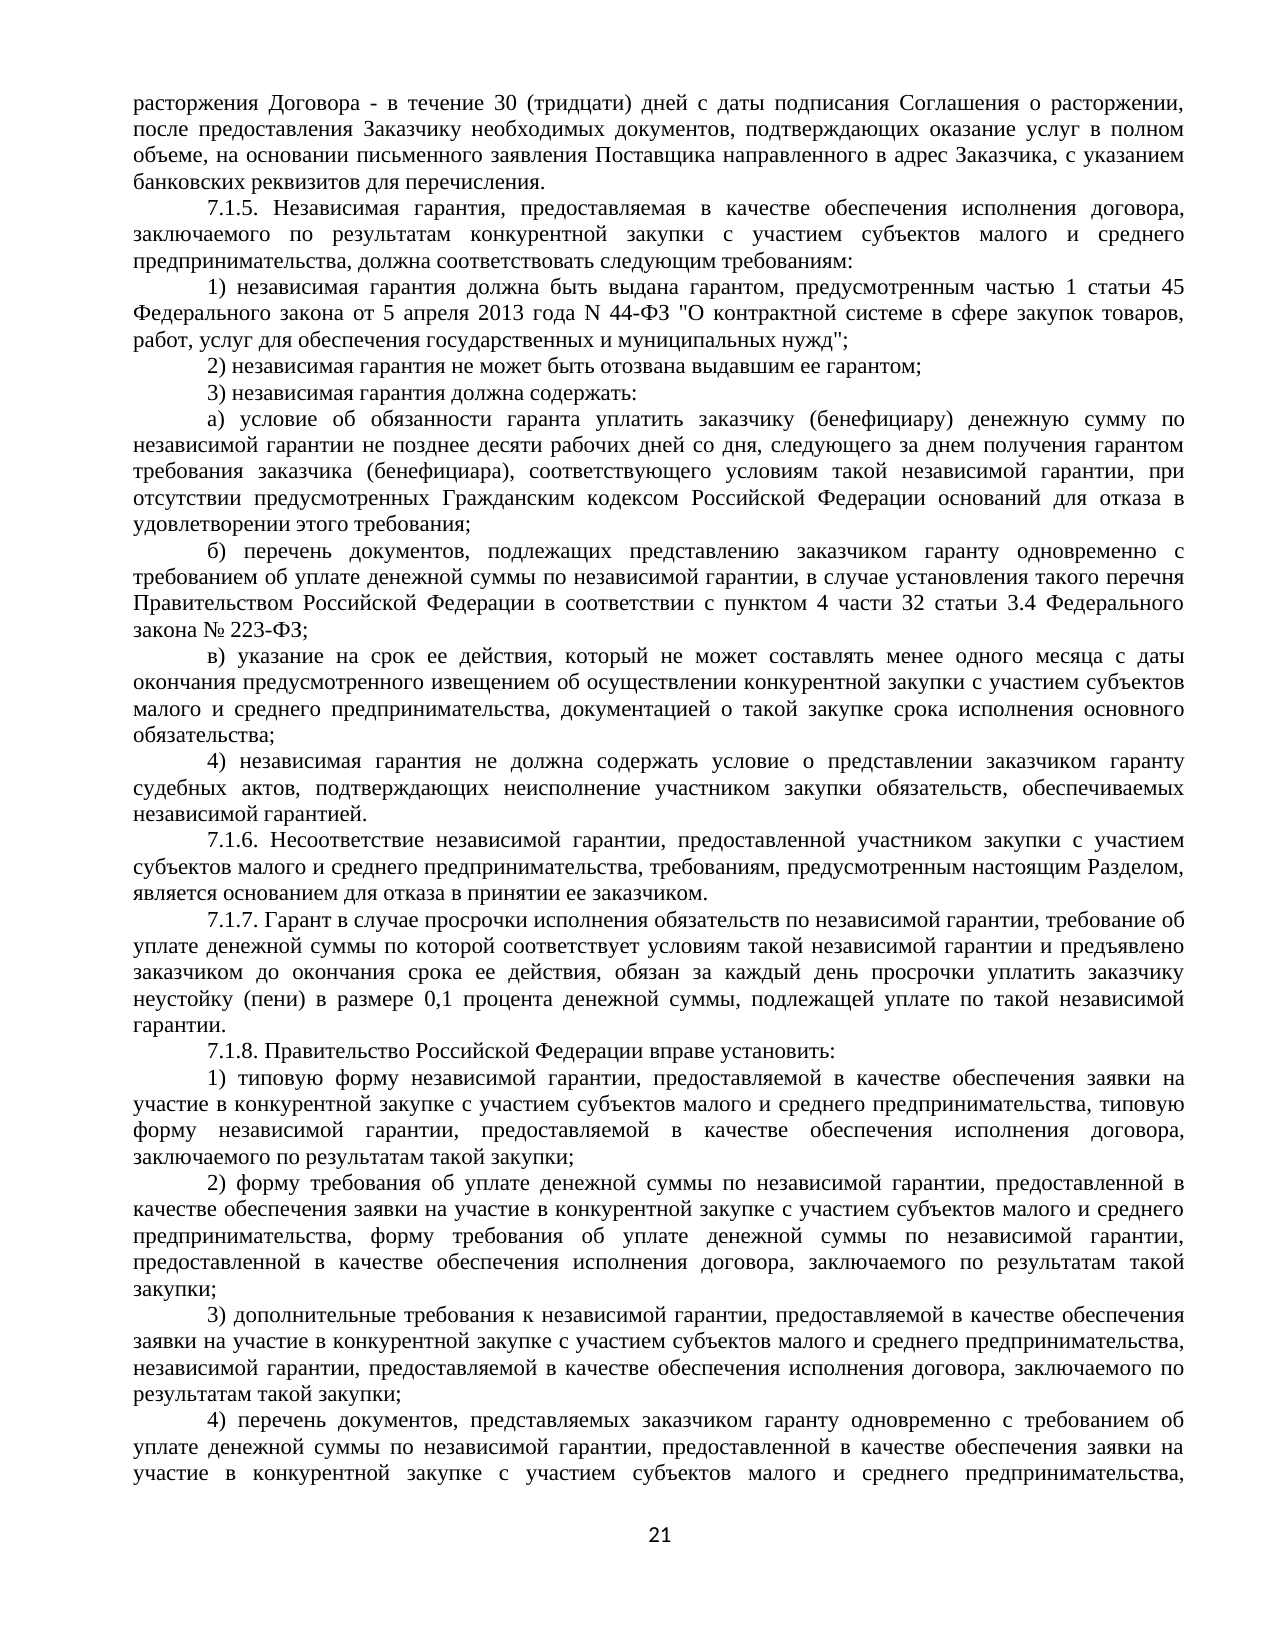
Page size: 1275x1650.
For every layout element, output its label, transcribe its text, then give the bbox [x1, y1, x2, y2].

text 3) дополнительные требования к независимой гарантии, предоставляемой в качестве обеспечения заявки на участие в конкурентной закупке с участием субъектов малого и среднего предпринимательства, независимой гарантии, предоставляемой в качестве обеспечения исполнения договора, заключаемого по результатам такой закупки; [133, 1301, 1186, 1406]
text 1) типовую форму независимой гарантии, предоставляемой в качестве обеспечения заявки на участие в конкурентной закупке с участием субъектов малого и среднего предпринимательства, типовую форму независимой гарантии, предоставляемой в качестве обеспечения исполнения договора, заключаемого по результатам такой закупки; [133, 1064, 1186, 1169]
text 3) независимая гарантия должна содержать: [133, 378, 1186, 405]
text 7.1.7. Гарант в случае просрочки исполнения обязательств по независимой гарантии, требование об уплате денежной суммы по которой соответствует условиям такой независимой гарантии и предъявлено заказчиком до окончания срока ее действия, обязан за каждый день просрочки уплатить заказчику неустойку (пени) в размере 0,1 процента денежной суммы, подлежащей уплате по такой независимой гарантии. [133, 906, 1186, 1037]
text а) условие об обязанности гаранта уплатить заказчику (бенефициару) денежную сумму по независимой гарантии не позднее десяти рабочих дней со дня, следующего за днем получения гарантом требования заказчика (бенефициара), соответствующего условиям такой независимой гарантии, при отсутствии предусмотренных Гражданским кодексом Российской Федерации оснований для отказа в удовлетворении этого требования; [133, 405, 1186, 537]
text 7.1.5. Независимая гарантия, предоставляемая в качестве обеспечения исполнения договора, заключаемого по результатам конкурентной закупки с участием субъектов малого и среднего предпринимательства, должна соответствовать следующим требованиям: [133, 194, 1186, 273]
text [133, 89, 1186, 194]
text 2) форму требования об уплате денежной суммы по независимой гарантии, предоставленной в качестве обеспечения заявки на участие в конкурентной закупке с участием субъектов малого и среднего предпринимательства, форму требования об уплате денежной суммы по независимой гарантии, предоставленной в качестве обеспечения исполнения договора, заключаемого по результатам такой закупки; [133, 1169, 1186, 1301]
text 7.1.8. Правительство Российской Федерации вправе установить: [133, 1037, 1186, 1064]
text в) указание на срок ее действия, который не может составлять менее одного месяца с даты окончания предусмотренного извещением об осуществлении конкурентной закупки с участием субъектов малого и среднего предпринимательства, документацией о такой закупке срока исполнения основного обязательства; [133, 642, 1186, 747]
text 4) независимая гарантия не должна содержать условие о представлении заказчиком гаранту судебных актов, подтверждающих неисполнение участником закупки обязательств, обеспечиваемых независимой гарантией. [133, 747, 1186, 827]
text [133, 1406, 1186, 1485]
text 1) независимая гарантия должна быть выдана гарантом, предусмотренным частью 1 статьи 45 Федерального закона от 5 апреля 2013 года N 44-ФЗ "О контрактной системе в сфере закупок товаров, работ, услуг для обеспечения государственных и муниципальных нужд"; [133, 273, 1186, 352]
text б) перечень документов, подлежащих представлению заказчиком гаранту одновременно с требованием об уплате денежной суммы по независимой гарантии, в случае установления такого перечня Правительством Российской Федерации в соответствии с пунктом 4 части 32 статьи 3.4 Федерального закона № 223-ФЗ; [133, 537, 1186, 642]
text 2) независимая гарантия не может быть отозвана выдавшим ее гарантом; [133, 352, 1186, 378]
text 7.1.6. Несоответствие независимой гарантии, предоставленной участником закупки с участием субъектов малого и среднего предпринимательства, требованиям, предусмотренным настоящим Разделом, является основанием для отказа в принятии ее заказчиком. [133, 827, 1186, 906]
